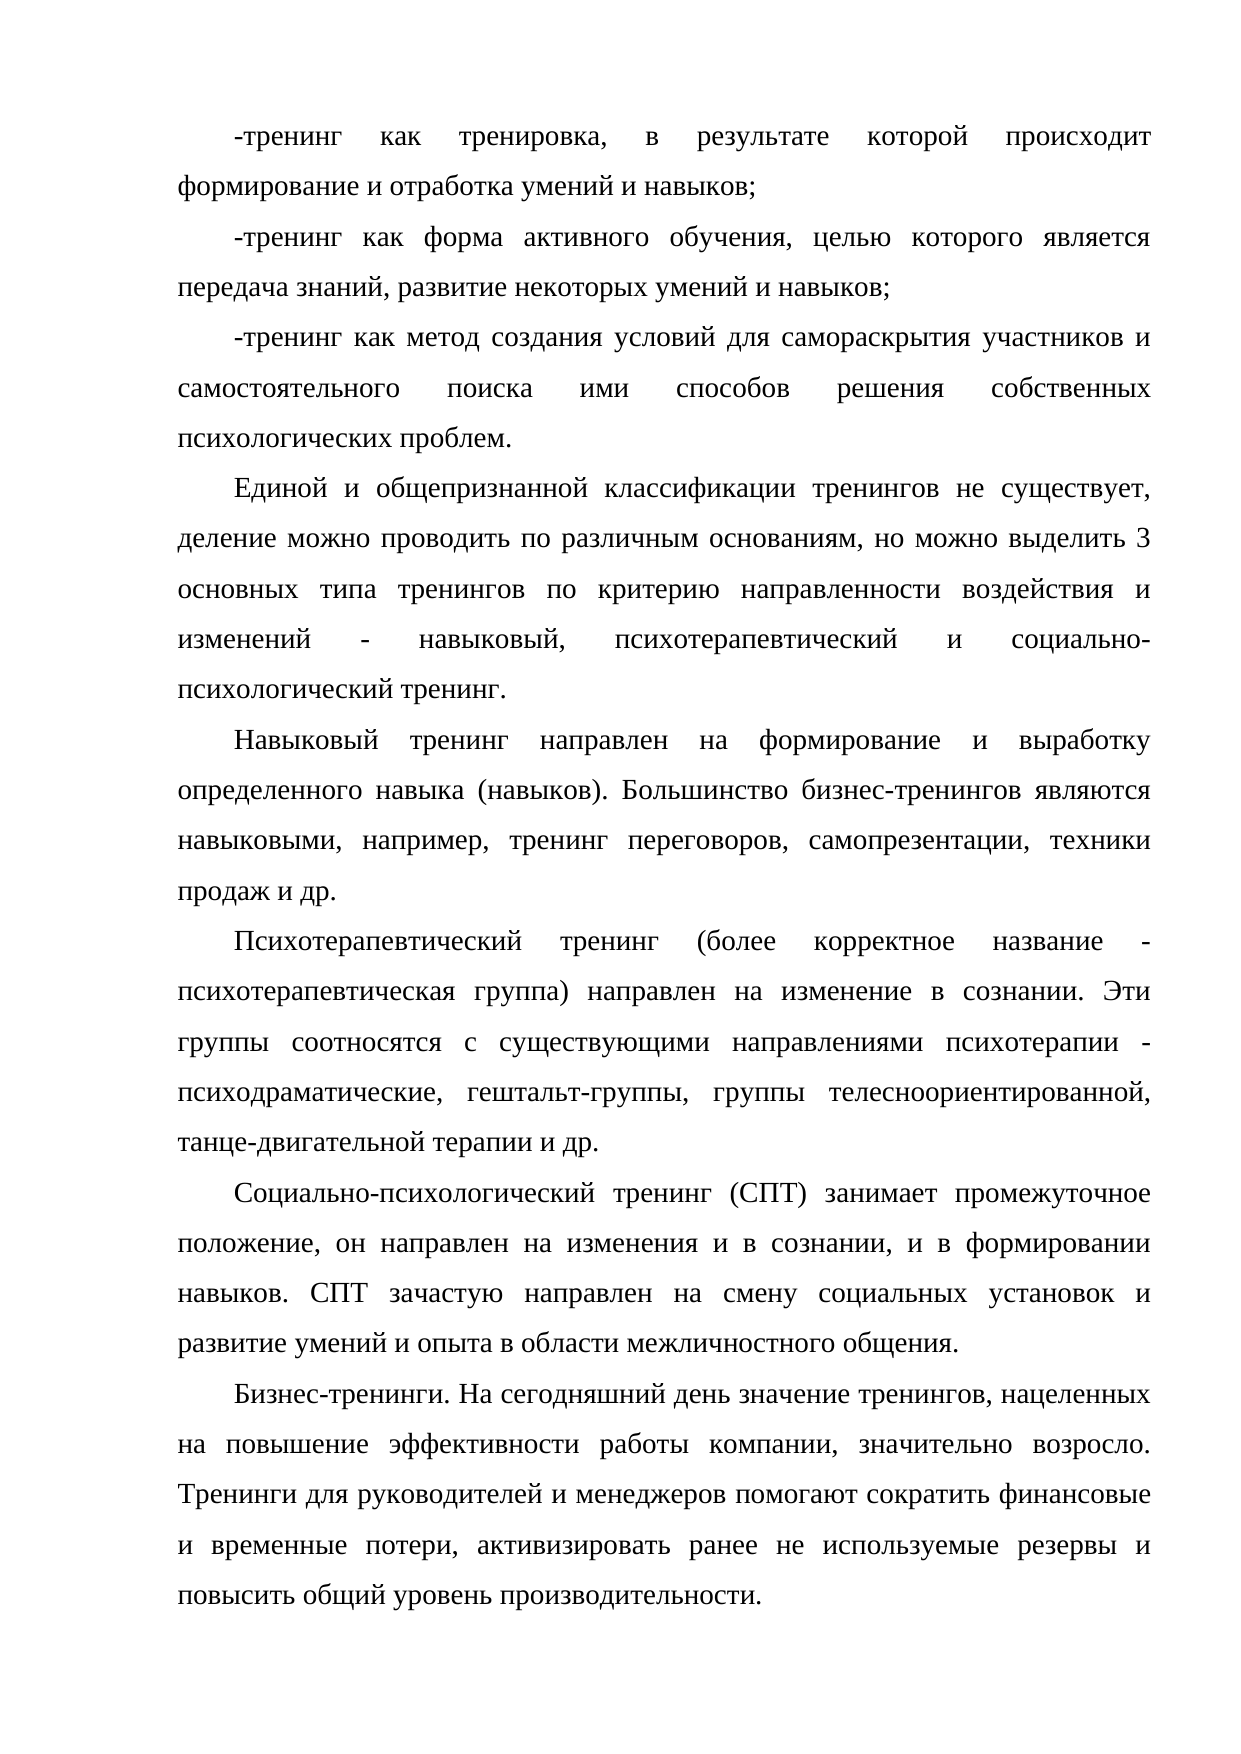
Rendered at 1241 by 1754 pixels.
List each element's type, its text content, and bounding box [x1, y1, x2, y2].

text Психотерапевтический тренинг (более корректное название - психотерапевтическая группа) направлен на изменение в сознании. Эти группы соотносятся с существующими направлениями психотерапии - психодраматические, гештальт-группы, группы телесноориентированной, танце-двигательной терапии и др. [177, 923, 1152, 1158]
text Единой и общепризнанной классификации тренингов не существует, деление можно проводить по различным основаниям, но можно выделить 3 основных типа тренингов по критерию направленности воздействия и изменений - навыковый, психотерапевтический и социально-психологический тренинг. [177, 470, 1152, 705]
text Социально-психологический тренинг (СПТ) занимает промежуточное положение, он направлен на изменения и в сознании, и в формировании навыков. СПТ зачастую направлен на смену социальных установок и развитие умений и опыта в области межличностного общения. [177, 1175, 1152, 1359]
text -тренинг как метод создания условий для самораскрытия участников и самостоятельного поиска ими способов решения собственных психологических проблем. [177, 319, 1152, 453]
text -тренинг как тренировка, в результате которой происходит формирование и отработка умений и навыков; [177, 118, 1152, 202]
text -тренинг как форма активного обучения, целью которого является передача знаний, развитие некоторых умений и навыков; [177, 219, 1152, 303]
text Навыковый тренинг направлен на формирование и выработку определенного навыка (навыков). Большинство бизнес-тренингов являются навыковыми, например, тренинг переговоров, самопрезентации, техники продаж и др. [177, 722, 1152, 906]
text Бизнес-тренинги. На сегодняшний день значение тренингов, нацеленных на повышение эффективности работы компании, значительно возросло. Тренинги для руководителей и менеджеров помогают сократить финансовые и временные потери, активизировать ранее не используемые резервы и повысить общий уровень производительности. [177, 1376, 1152, 1611]
